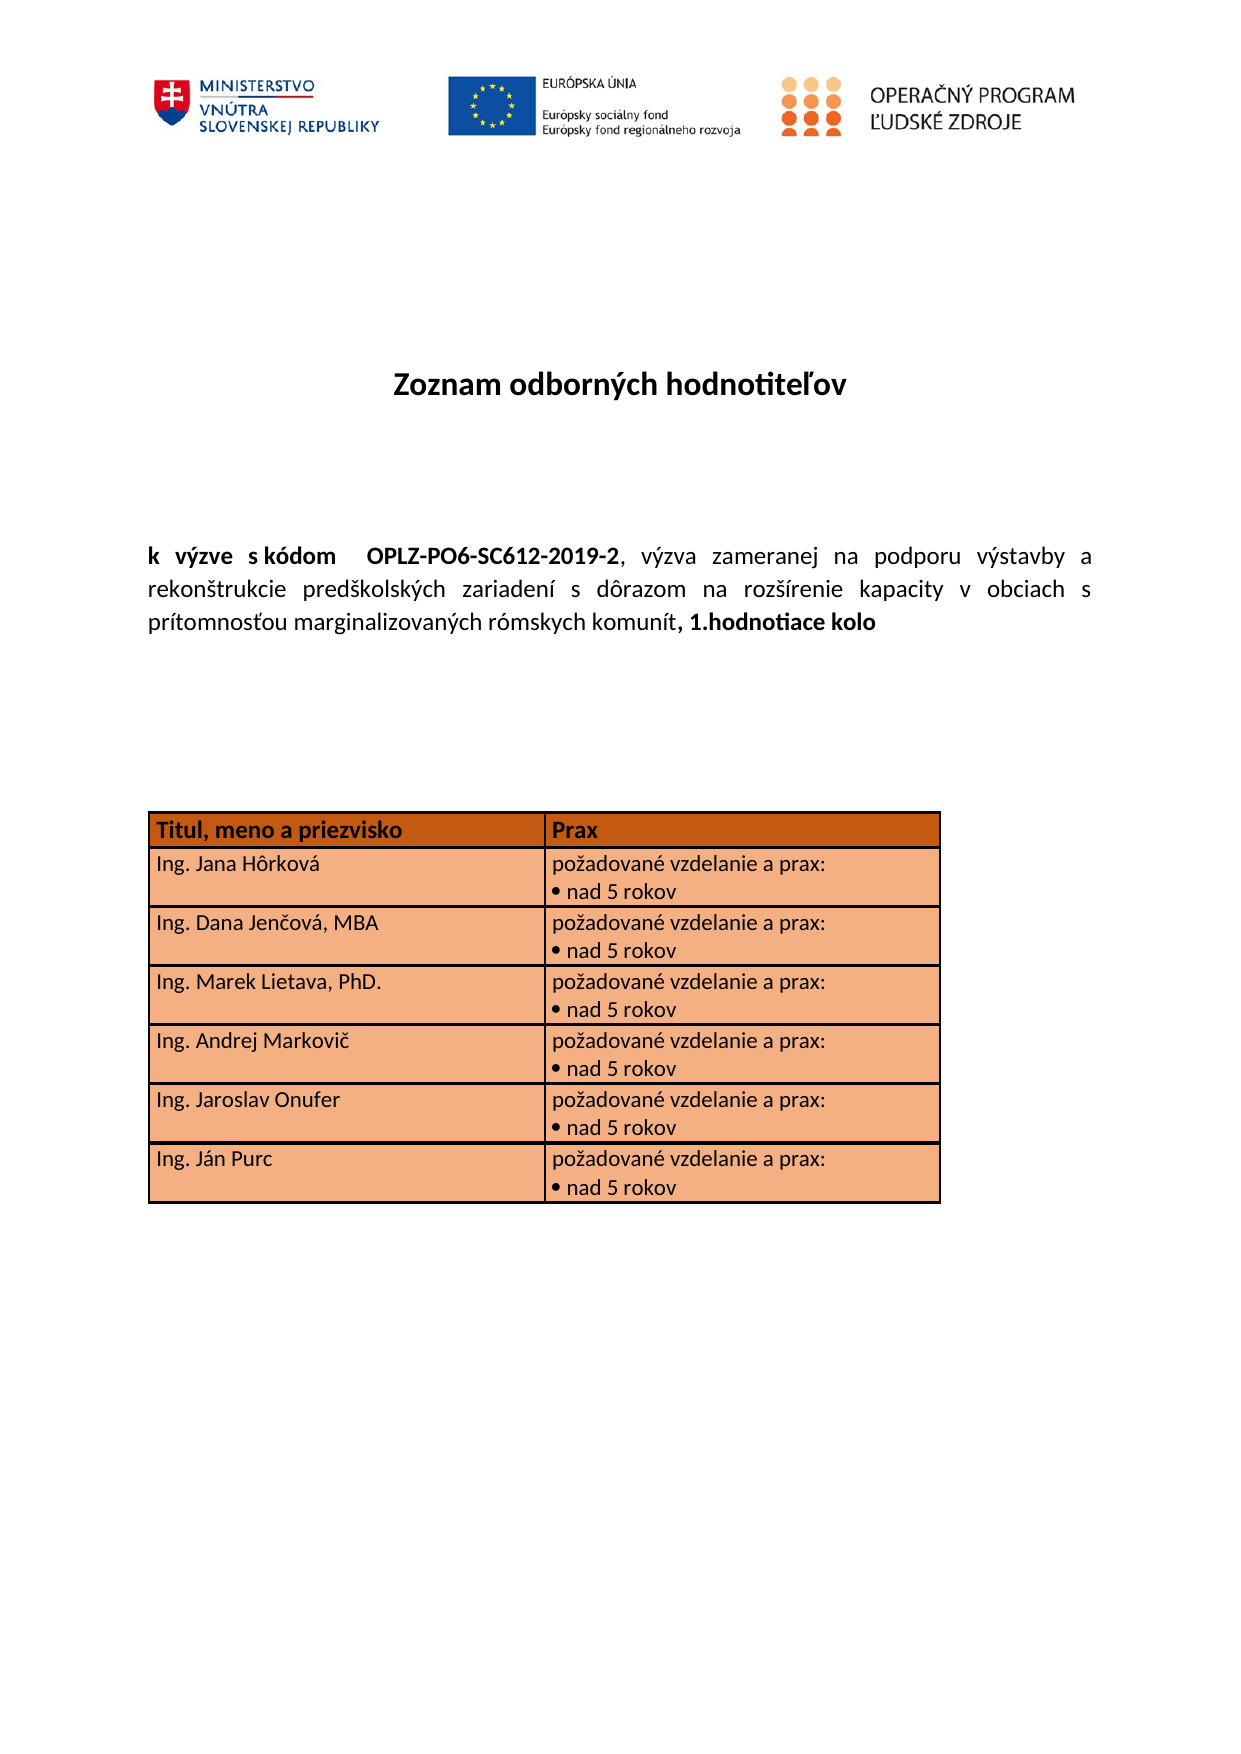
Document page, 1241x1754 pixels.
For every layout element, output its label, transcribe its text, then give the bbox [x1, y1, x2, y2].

table_cell požadované vzdelanie a prax: nad 5 rokov [546, 967, 939, 1023]
table_cell Ing. Dana Jenčová, MBA [150, 908, 544, 964]
table_cell požadované vzdelanie a prax: nad 5 rokov [546, 1145, 939, 1201]
table_cell požadované vzdelanie a prax: nad 5 rokov [546, 849, 939, 905]
table_cell Ing. Ján Purc [150, 1145, 544, 1201]
table_cell Ing. Marek Lietava, PhD. [150, 967, 544, 1023]
table_cell požadované vzdelanie a prax: nad 5 rokov [546, 908, 939, 964]
table_cell Ing. Jaroslav Onufer [150, 1085, 544, 1141]
table_cell Ing. Andrej Markovič [150, 1026, 544, 1082]
table_header Prax [546, 814, 939, 846]
text Zoznam odborných hodnotiteľov [148, 363, 1093, 403]
table_cell požadované vzdelanie a prax: nad 5 rokov [546, 1026, 939, 1082]
text k výzve s kódom OPLZ-PO6-SC612-2019-2, výzva zameranej na podporu výstavby a rekonštrukcie predškolských zariadení s dôrazom na rozšírenie kapacity v obciach s prítomnosťou marginalizovaných rómskych komunít, 1.hodnotiace kolo [148, 540, 1093, 636]
table_cell požadované vzdelanie a prax: nad 5 rokov [546, 1085, 939, 1141]
table_header Titul, meno a priezvisko [150, 814, 544, 846]
table_cell Ing. Jana Hôrková [150, 849, 544, 905]
picture [147, 73, 1093, 140]
